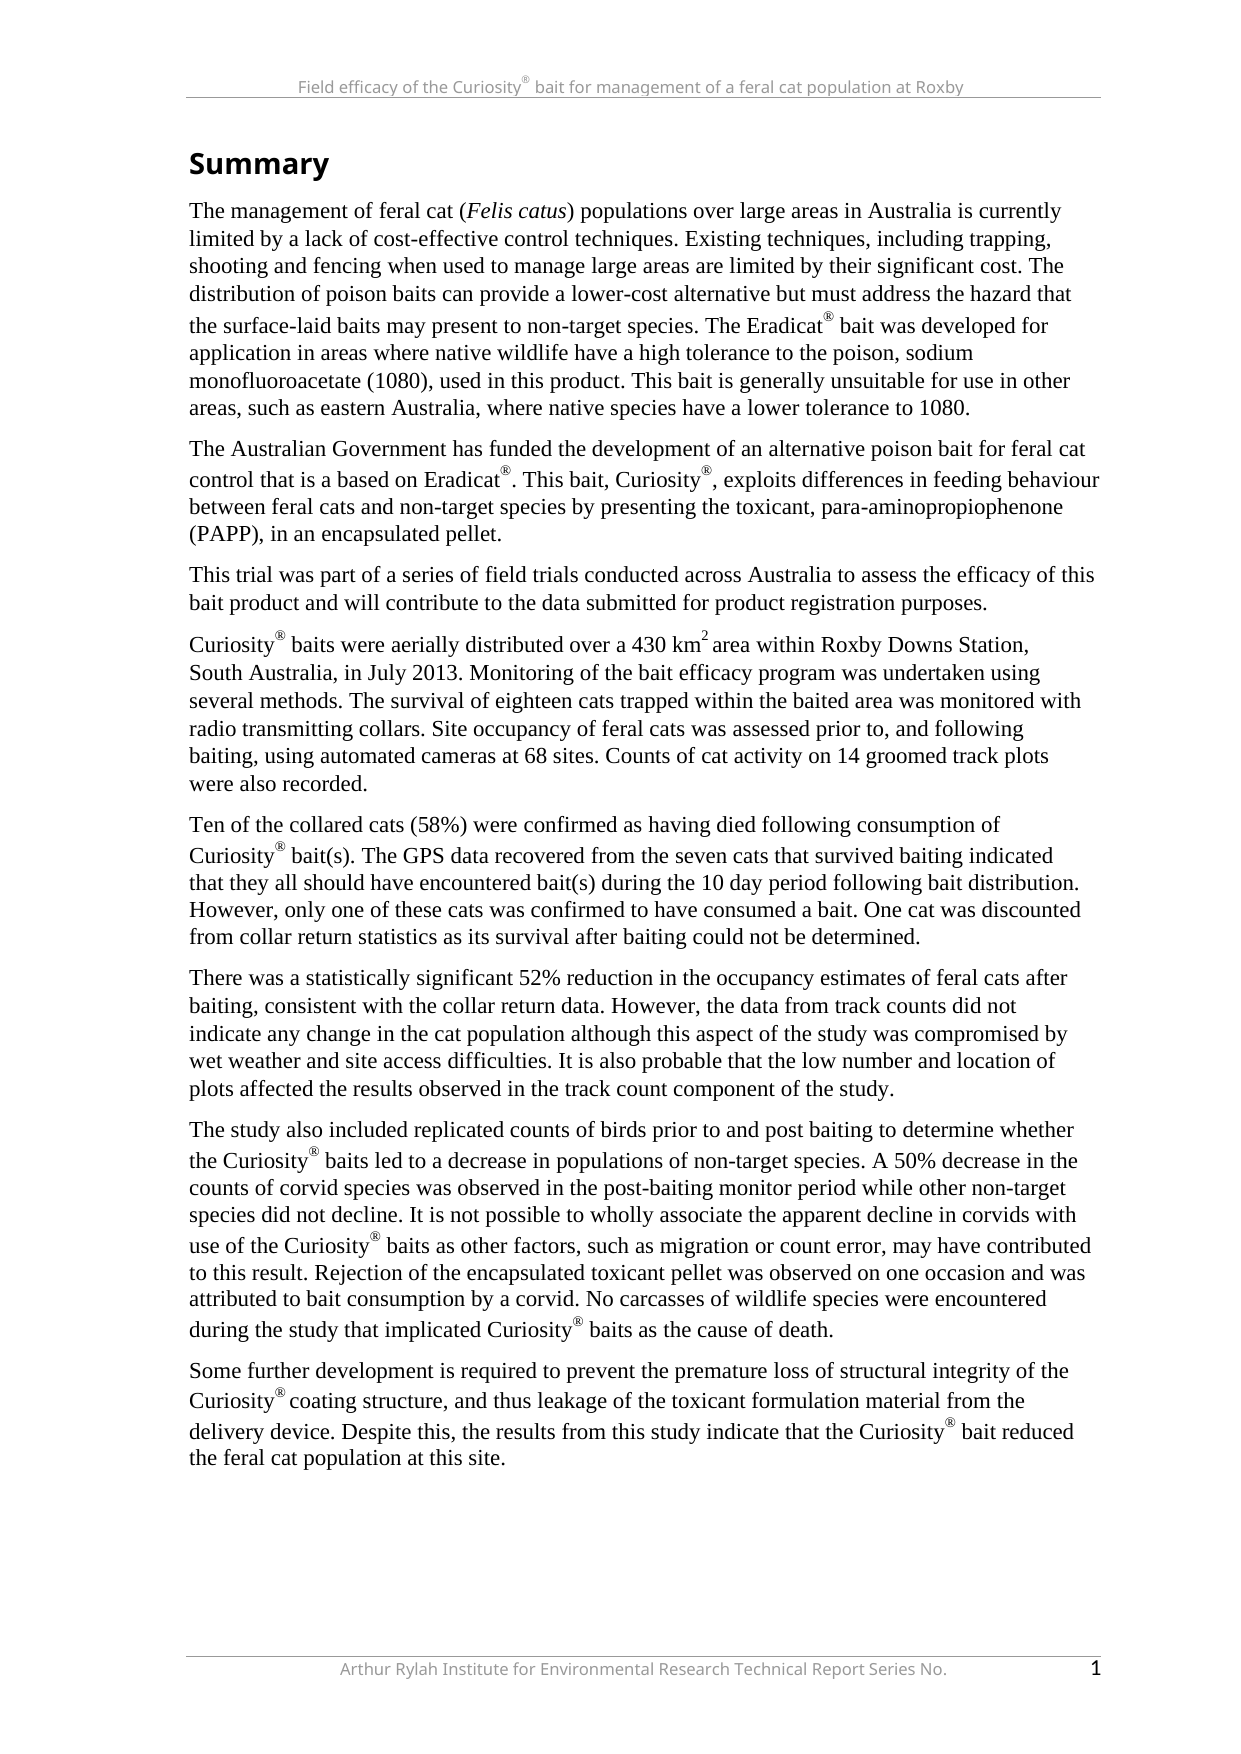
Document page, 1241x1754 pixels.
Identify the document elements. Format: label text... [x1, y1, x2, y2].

text Ten of the collared cats (58%) were confirmed as having died following consumption of Curiosity® bait(s). The GPS data recovered from the seven cats that survived baiting indicated that they all should have encountered bait(s) during the 10 day period following bait distribution. However, only one of these cats was confirmed to have consumed a bait. One cat was discounted from collar return statistics as its survival after baiting could not be determined. [189, 811, 1091, 950]
text This trial was part of a series of field trials conducted across Australia to assess the efficacy of this bait product and will contribute to the data submitted for product registration purposes. [189, 561, 1115, 615]
text There was a statistically significant 52% reduction in the occupancy estimates of feral cats after baiting, consistent with the collar return data. However, the data from track counts did not indicate any change in the cat population although this aspect of the study was compromised by wet weather and site access difficulties. It is also probable that the low number and location of plots affected the results observed in the track count component of the study. [189, 964, 1094, 1102]
text The management of feral cat (Felis catus) populations over large areas in Australia is currently limited by a lack of cost-effective control techniques. Existing techniques, including trapping, shooting and fencing when used to manage large areas are limited by their significant cost. The distribution of poison baits can provide a lower-cost alternative but must address the hazard that the surface-laid baits may present to non-target species. The Eradicat® bait was developed for application in areas where native wildlife have a high tolerance to the poison, sodium monofluoroacetate (1080), used in this product. This bait is generally unsuitable for use in other areas, such as eastern Australia, where native species have a lower tolerance to 1080. [189, 197, 1091, 421]
text The study also included replicated counts of birds prior to and post baiting to determine whether the Curiosity® baits led to a decrease in populations of non-target species. A 50% decrease in the counts of corvid species was observed in the post-baiting monitor period while other non-target species did not decline. It is not possible to wholly associate the apparent decline in corvids with use of the Curiosity® baits as other factors, such as migration or count error, may have contributed to this result. Rejection of the encapsulated toxicant pellet was observed on one occasion and was attributed to bait consumption by a corvid. No carcasses of wildlife species were encountered during the study that implicated Curiosity® baits as the cause of death. [189, 1116, 1093, 1343]
text Some further development is required to prevent the premature loss of structural integrity of the Curiosity® coating structure, and thus leakage of the toxicant formulation material from the delivery device. Despite this, the results from this study indicate that the Curiosity® bait reduced the feral cat population at this site. [189, 1357, 1091, 1471]
text The Australian Government has funded the development of an alternative poison bait for feral cat control that is a based on Eradicat®. This bait, Curiosity®, exploits differences in feeding behaviour between feral cats and non-target species by presenting the toxicant, para-aminopropiophenone (PAPP), in an encapsulated pellet. [189, 435, 1100, 547]
subtitle Summary [189, 143, 1115, 183]
text Curiosity® baits were aerially distributed over a 430 km2 area within Roxby Downs Station, South Australia, in July 2013. Monitoring of the bait efficacy program was undertaken using several methods. The survival of eighteen cats trapped within the baited area was monitored with radio transmitting collars. Site occupancy of feral cats was assessed prior to, and following baiting, using automated cameras at 68 sites. Counts of cat activity on 14 groomed track plots were also recorded. [189, 627, 1088, 797]
